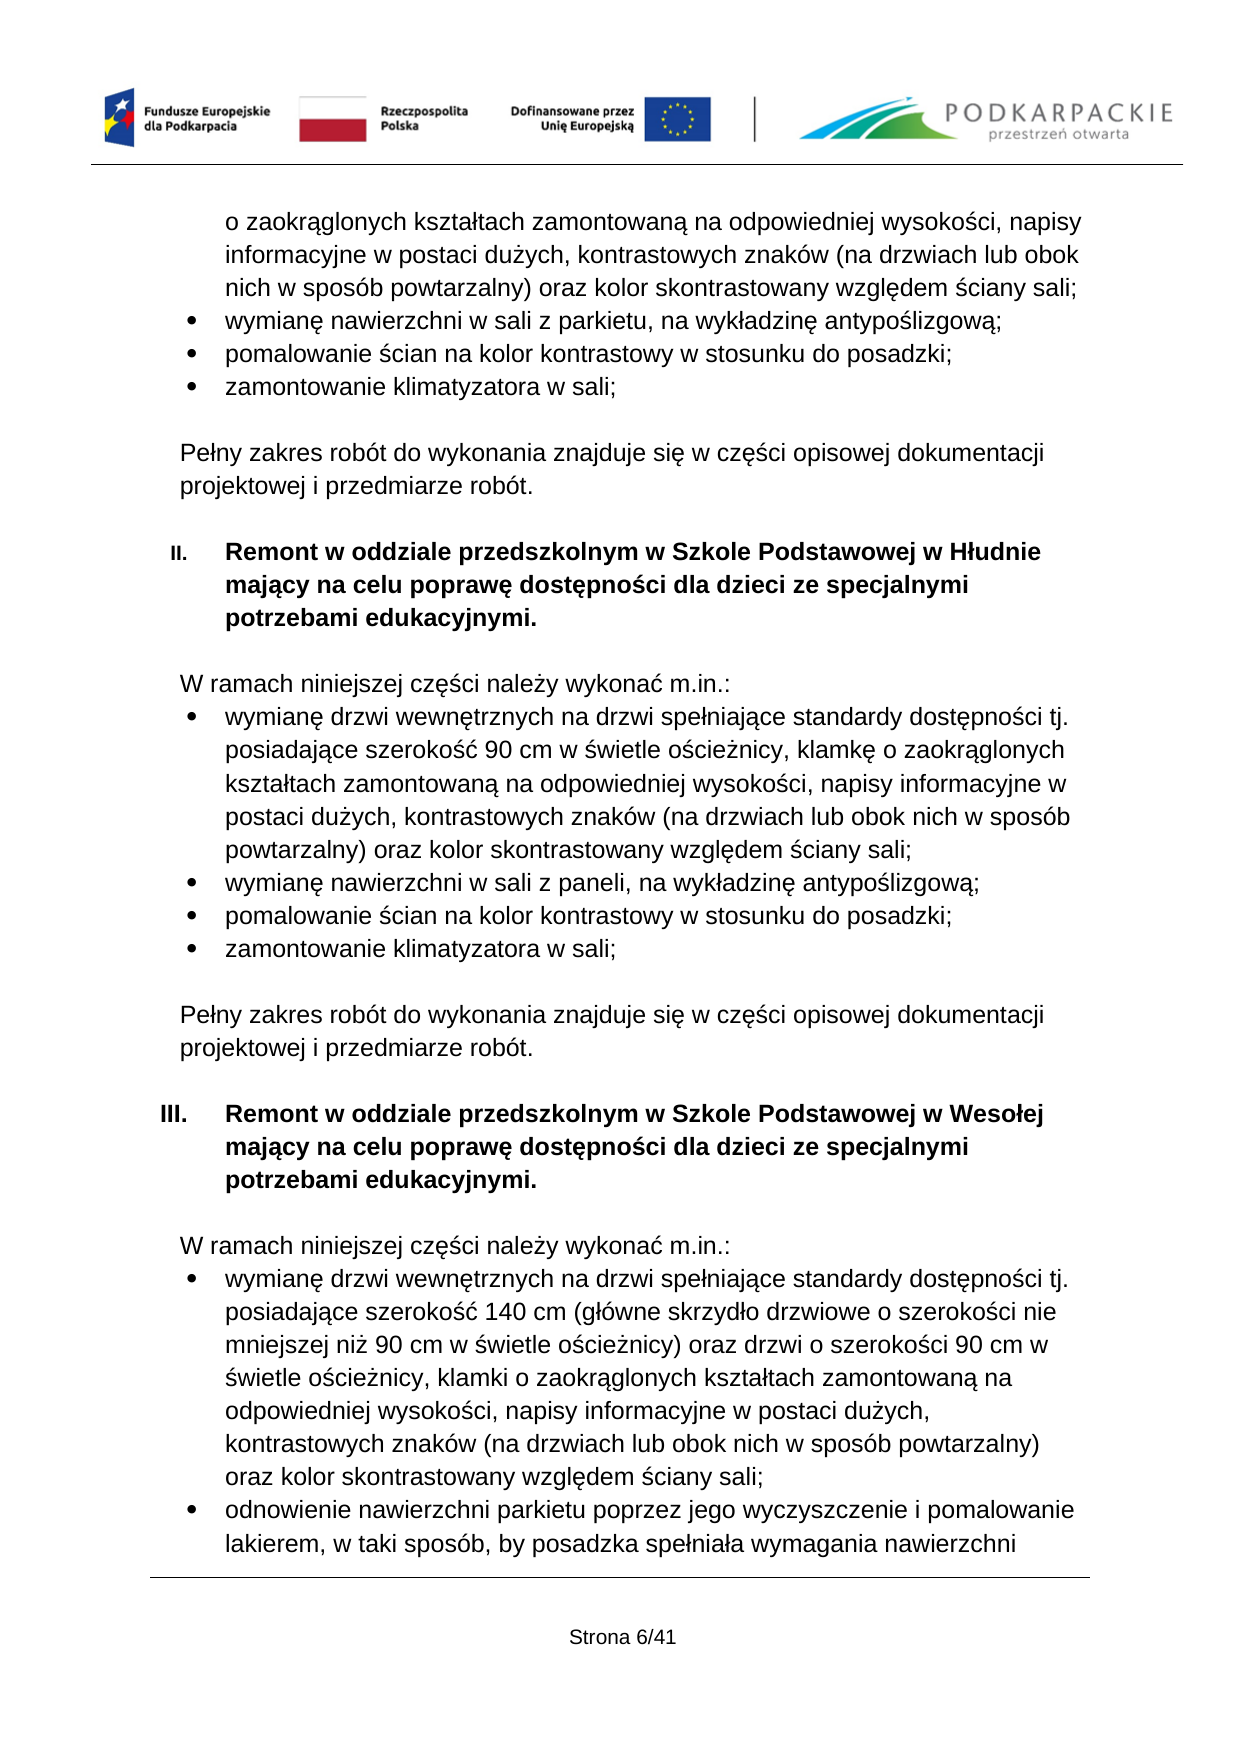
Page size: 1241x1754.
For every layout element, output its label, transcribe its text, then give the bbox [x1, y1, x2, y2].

list Remont w oddziale przedszkolnym w Szkole Podstawowej w Wesołej mający na celu poprawę dostępności dla dzieci ze specjalnymi potrzebami edukacyjnymi. [187, 1099, 1090, 1194]
text Pełny zakres robót do wykonania znajduje się w części opisowej dokumentacji projektowej i przedmiarze robót. [179, 1000, 1090, 1062]
list wymianę drzwi wewnętrznych na drzwi spełniające standardy dostępności tj. posiadające szerokość 140 cm (główne skrzydło drzwiowe o szerokości nie mniejszej niż 90 cm w świetle ościeżnicy) oraz drzwi o szerokości 90 cm w świetle ościeżnicy, klamki o zaokrąglonych kształtach zamontowaną na odpowiedniej wysokości, napisy informacyjne w postaci dużych, kontrastowych znaków (na drzwiach lub obok nich w sposób powtarzalny) oraz kolor skontrastowany względem ściany sali; [187, 1264, 1090, 1491]
list zamontowanie klimatyzatora w sali; [187, 934, 1090, 963]
text Pełny zakres robót do wykonania znajduje się w części opisowej dokumentacji projektowej i przedmiarze robót. [179, 438, 1090, 500]
picture [91, 73, 1187, 162]
text W ramach niniejszej części należy wykonać m.in.: [150, 669, 1090, 698]
list pomalowanie ścian na kolor kontrastowy w stosunku do posadzki; [187, 901, 1090, 929]
list pomalowanie ścian na kolor kontrastowy w stosunku do posadzki; [187, 339, 1090, 368]
list wymianę nawierzchni w sali z parkietu, na wykładzinę antypoślizgową; [187, 306, 1090, 335]
list Remont w oddziale przedszkolnym w Szkole Podstawowej w Hłudnie mający na celu poprawę dostępności dla dzieci ze specjalnymi potrzebami edukacyjnymi. [187, 537, 1090, 632]
list zamontowanie klimatyzatora w sali; [187, 372, 1090, 401]
list wymianę nawierzchni w sali z paneli, na wykładzinę antypoślizgową; [187, 868, 1090, 896]
list wymianę drzwi wewnętrznych na drzwi spełniające standardy dostępności tj. posiadające szerokość 90 cm w świetle ościeżnicy, klamkę o zaokrąglonych kształtach zamontowaną na odpowiedniej wysokości, napisy informacyjne w postaci dużych, kontrastowych znaków (na drzwiach lub obok nich w sposób powtarzalny) oraz kolor skontrastowany względem ściany sali; [187, 702, 1090, 863]
text W ramach niniejszej części należy wykonać m.in.: [179, 1231, 1090, 1260]
